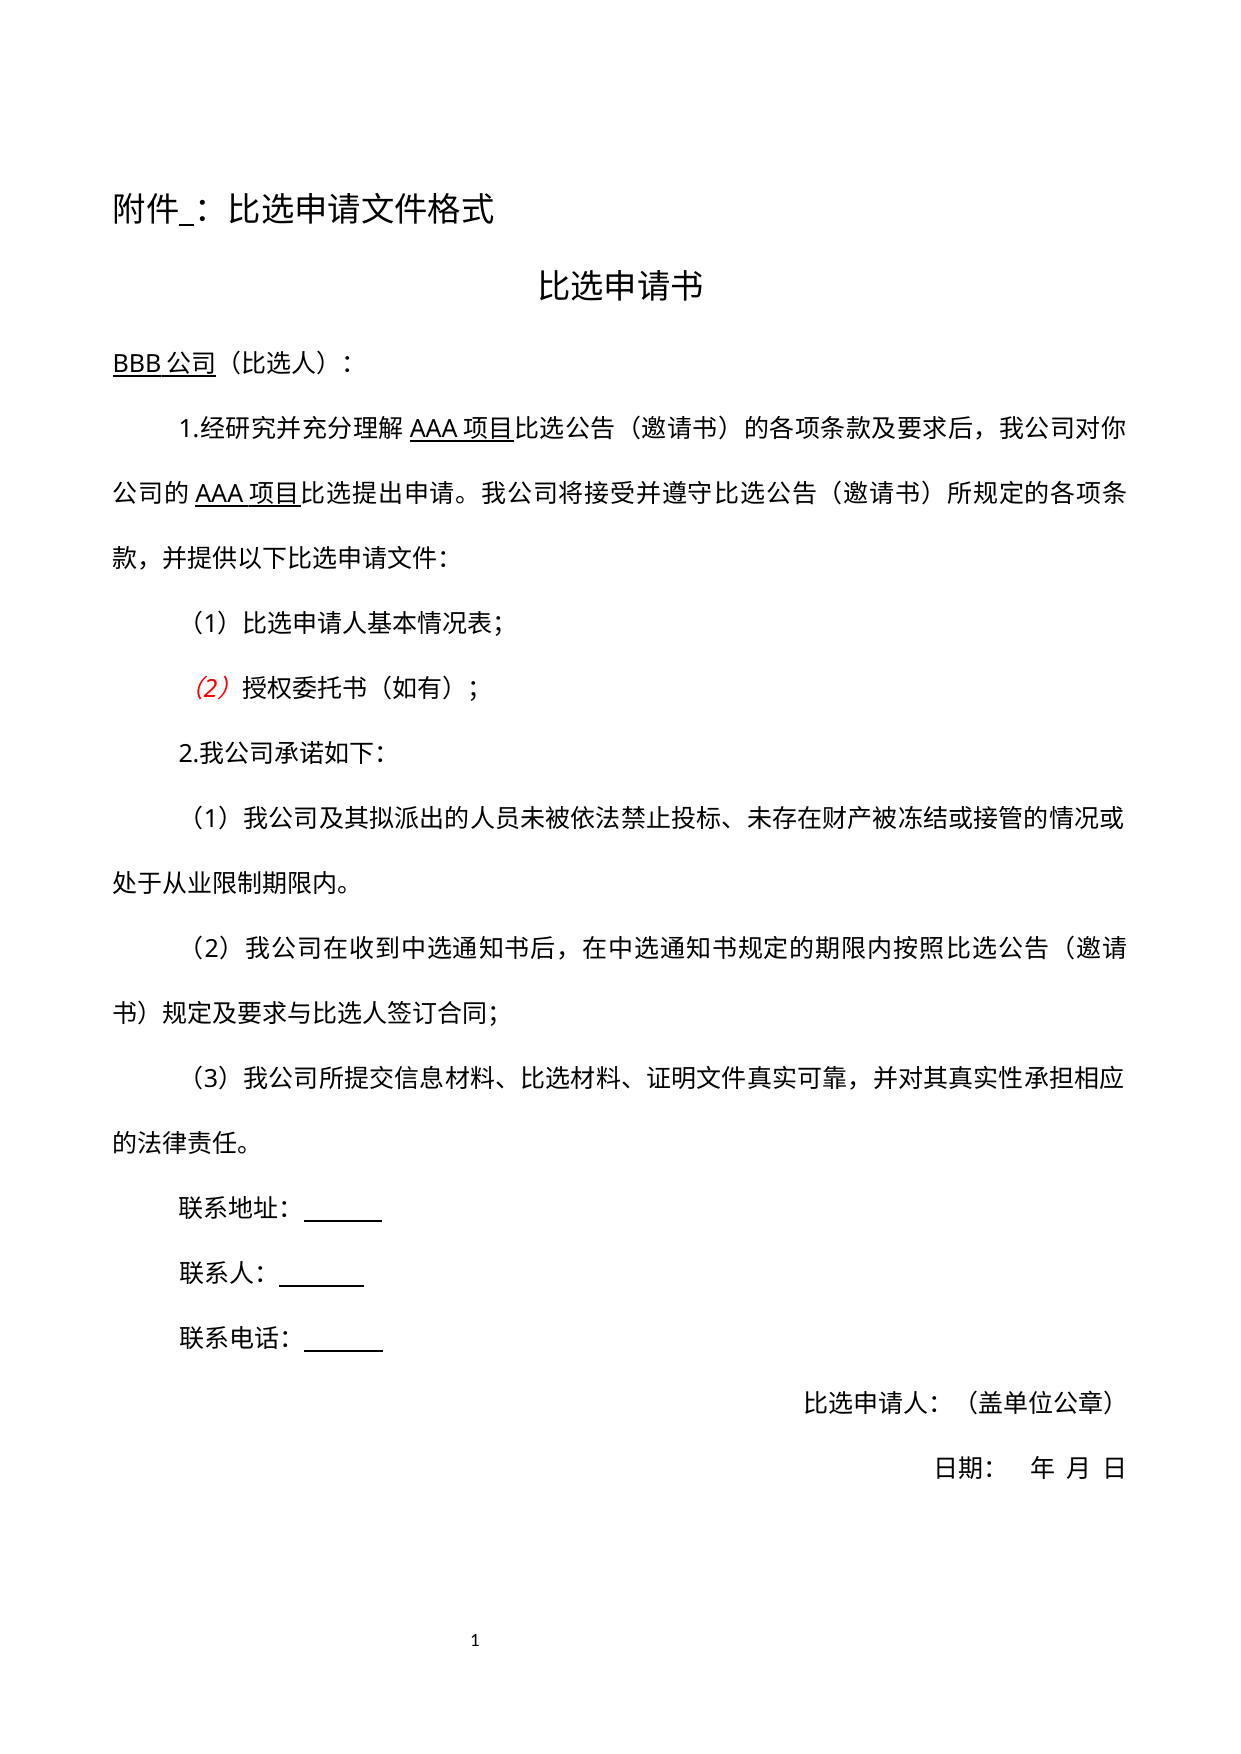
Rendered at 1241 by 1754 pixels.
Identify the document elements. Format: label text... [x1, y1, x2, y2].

text （1）我公司及其拟派出的人员未被依法禁止投标、未存在财产被冻结或接管的情况或处于从业限制期限内。 [112, 784, 1128, 914]
list 授权委托书（如有）； [112, 654, 1128, 719]
text 1.经研究并充分理解AAA项目比选公告（邀请书）的各项条款及要求后，我公司对你公司的AAA项目比选提出申请。我公司将接受并遵守比选公告（邀请书）所规定的各项条款，并提供以下比选申请文件： [112, 394, 1128, 589]
text 联系地址： [112, 1174, 1128, 1239]
text 附件 ：比选申请文件格式 [112, 174, 1128, 239]
text （2）我公司在收到中选通知书后，在中选通知书规定的期限内按照比选公告（邀请书）规定及要求与比选人签订合同； [112, 914, 1128, 1044]
text 联系人： [112, 1239, 1128, 1304]
text 比选申请人：（盖单位公章） [112, 1369, 1128, 1434]
text 2.我公司承诺如下： [112, 719, 1128, 784]
text （3）我公司所提交信息材料、比选材料、证明文件真实可靠，并对其真实性承担相应的法律责任。 [112, 1044, 1128, 1174]
text 联系电话： [112, 1304, 1128, 1369]
text 比选申请书 [112, 252, 1128, 317]
text BBB公司（比选人）： [112, 329, 1128, 394]
text （1）比选申请人基本情况表； [112, 589, 1128, 654]
text 日期： 年 月 日 [112, 1434, 1128, 1499]
